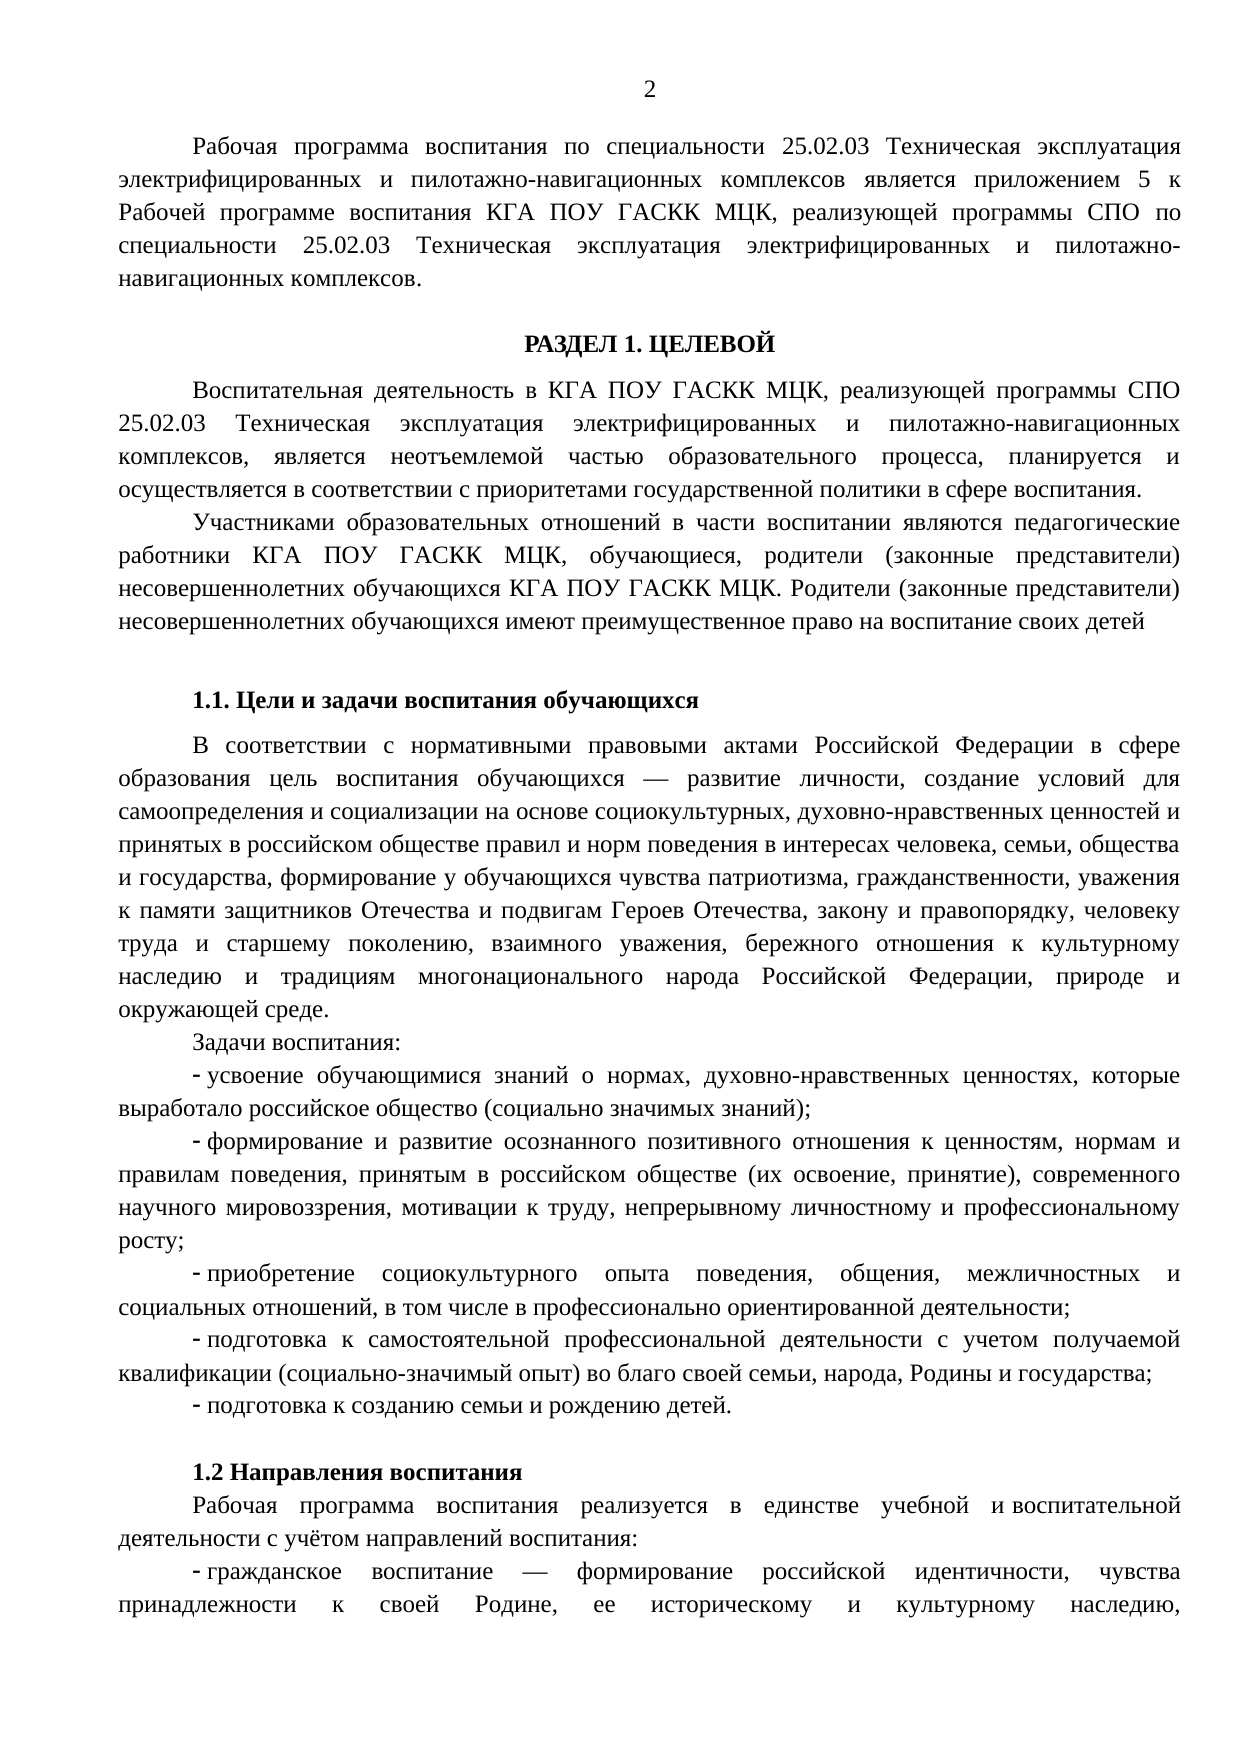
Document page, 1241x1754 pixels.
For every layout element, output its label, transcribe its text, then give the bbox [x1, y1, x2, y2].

subtitle РАЗДЕЛ 1. ЦЕЛЕВОЙ [118, 329, 1181, 358]
list приобретение социокультурного опыта поведения, общения, межличностных и социальных отношений, в том числе в профессионально ориентированной деятельности; [118, 1258, 1181, 1320]
subtitle 1.1. Цели и задачи воспитания обучающихся [118, 685, 1181, 713]
list подготовка к созданию семьи и рождению детей. [118, 1391, 1181, 1419]
list формирование и развитие осознанного позитивного отношения к ценностям, нормам и правилам поведения, принятым в российском обществе (их освоение, принятие), современного научного мировоззрения, мотивации к труду, непрерывному личностному и профессиональному росту; [118, 1126, 1181, 1254]
text Рабочая программа воспитания реализуется в единстве учебной и воспитательной деятельности с учётом направлений воспитания: [118, 1490, 1181, 1551]
text 1.2 Направления воспитания [118, 1457, 1181, 1485]
subtitle Воспитательная деятельность в КГА ПОУ ГАСКК МЦК, реализующей программы СПО 25.02.03 Техническая эксплуатация электрифицированных и пилотажно-навигационных комплексов, является неотъемлемой частью образовательного процесса, планируется и осуществляется в соответствии с приоритетами государственной политики в сфере воспитания. [118, 375, 1181, 503]
text В соответствии с нормативными правовыми актами Российской Федерации в сфере образования цель воспитания обучающихся — развитие личности, создание условий для самоопределения и социализации на основе социокультурных, духовно-нравственных ценностей и принятых в российском обществе правил и норм поведения в интересах человека, семьи, общества и государства, формирование у обучающихся чувства патриотизма, гражданственности, уважения к памяти защитников Отечества и подвигам Героев Отечества, закону и правопорядку, человеку труда и старшему поколению, взаимного уважения, бережного отношения к культурному наследию и традициям многонационального народа Российской Федерации, природе и окружающей среде. [118, 730, 1181, 1023]
list усвоение обучающимися знаний о нормах, духовно-нравственных ценностях, которые выработало российское общество (социально значимых знаний); [118, 1060, 1181, 1122]
subtitle Участниками образовательных отношений в части воспитании являются педагогические работники КГА ПОУ ГАСКК МЦК, обучающиеся, родители (законные представители) несовершеннолетних обучающихся КГА ПОУ ГАСКК МЦК. Родители (законные представители) несовершеннолетних обучающихся имеют преимущественное право на воспитание своих детей [118, 507, 1181, 635]
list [118, 1556, 1181, 1617]
text Рабочая программа воспитания по специальности 25.02.03 Техническая эксплуатация электрифицированных и пилотажно-навигационных комплексов является приложением 5 к Рабочей программе воспитания КГА ПОУ ГАСКК МЦК, реализующей программы СПО по специальности 25.02.03 Техническая эксплуатация электрифицированных и пилотажно-навигационных комплексов. [118, 131, 1181, 292]
list подготовка к самостоятельной профессиональной деятельности с учетом получаемой квалификации (социально-значимый опыт) во благо своей семьи, народа, Родины и государства; [118, 1324, 1181, 1386]
text Задачи воспитания: [118, 1027, 1181, 1056]
